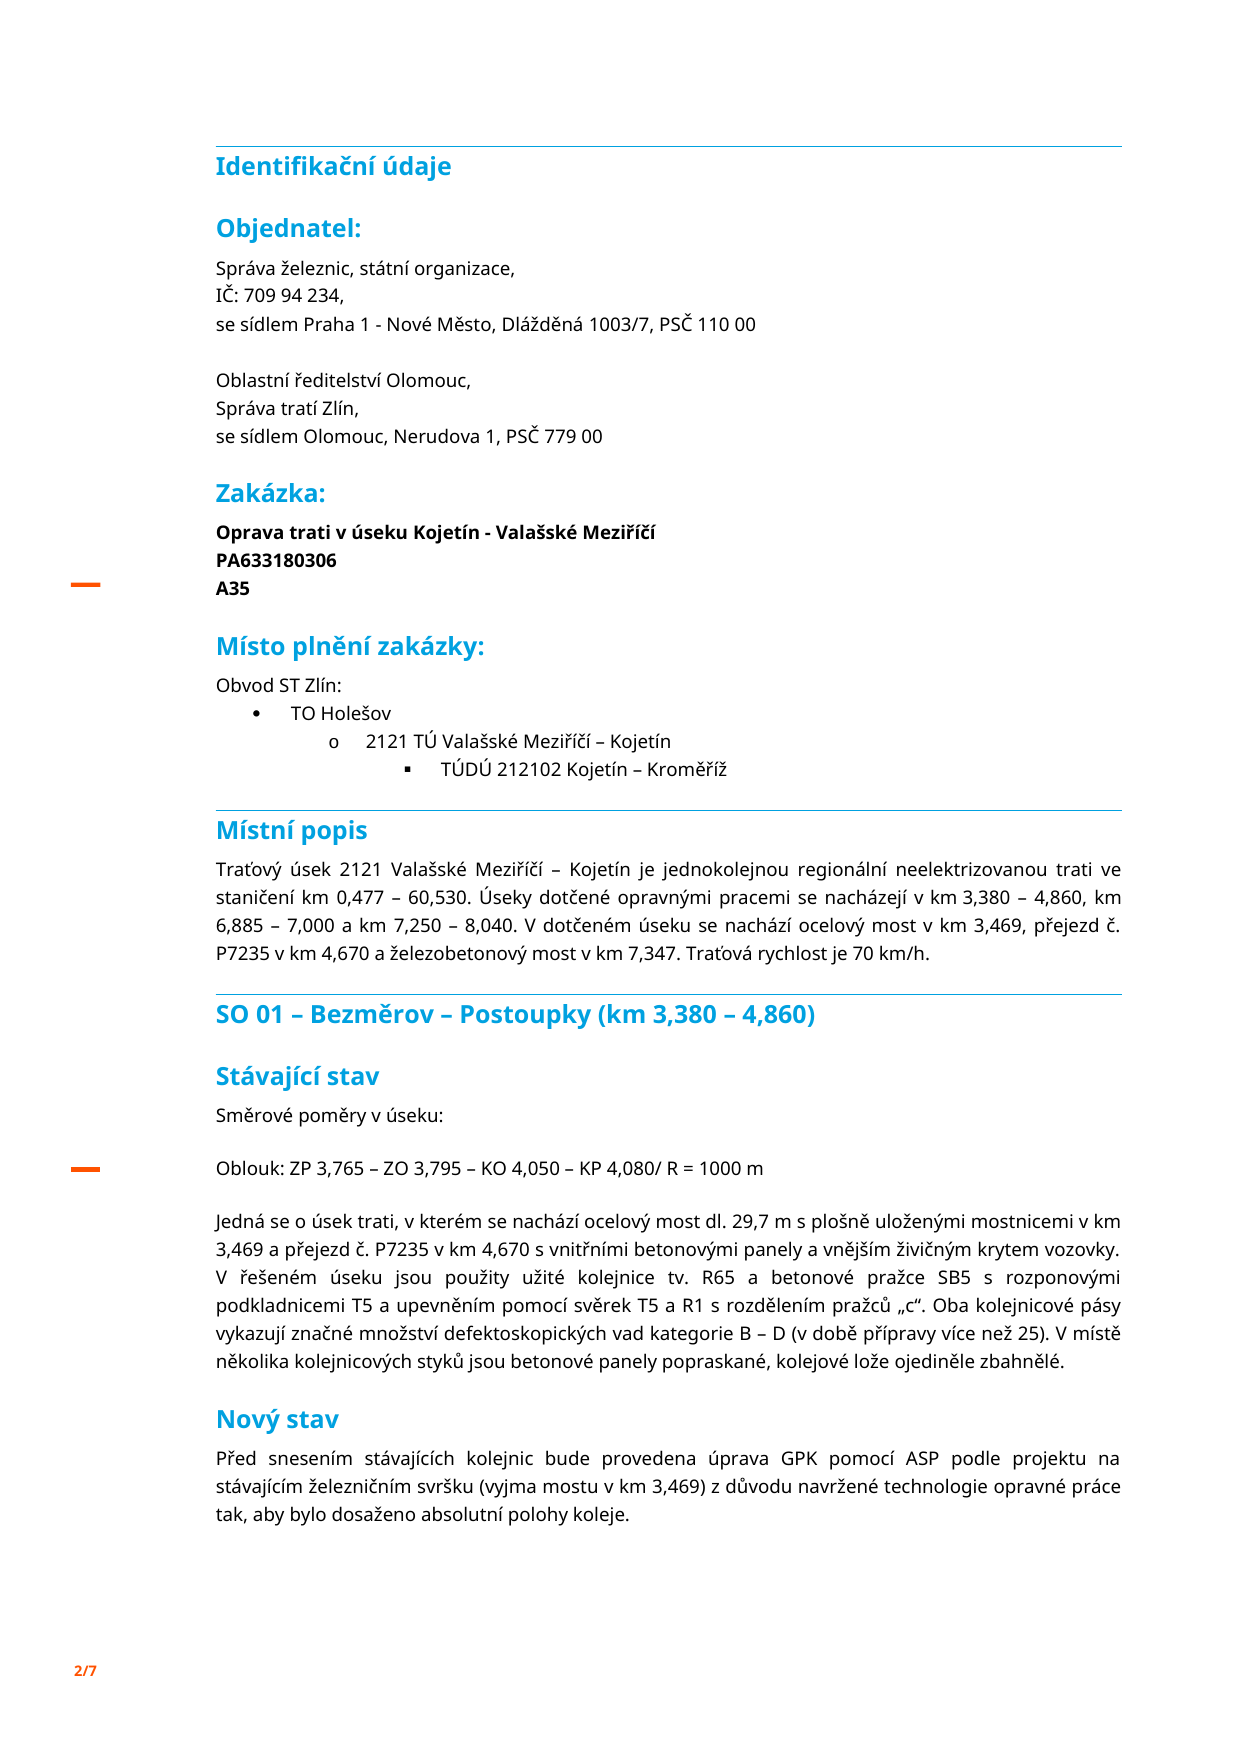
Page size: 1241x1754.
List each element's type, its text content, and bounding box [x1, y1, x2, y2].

text A35 [216, 576, 1122, 601]
subtitle SO 01 – Bezměrov – Postoupky (km 3,380 – 4,860) [216, 995, 1122, 1031]
subtitle Místní popis [216, 811, 1122, 847]
subtitle Stávající stav [216, 1059, 1122, 1093]
text Před snesením stávajících kolejnic bude provedena úprava GPK pomocí ASP podle projektu na stávajícím železničním svršku (vyjma mostu v km 3,469) z důvodu navržené technologie opravné práce tak, aby bylo dosaženo absolutní polohy koleje. [216, 1445, 1122, 1527]
text Správa železnic, státní organizace, [216, 255, 1122, 280]
subtitle Identifikační údaje [216, 147, 1122, 183]
subtitle Místo plnění zakázky: [216, 629, 1122, 663]
text Oblastní ředitelství Olomouc, [216, 367, 1122, 392]
subtitle Zakázka: [216, 476, 1122, 510]
text Obvod ST Zlín: [216, 672, 1122, 698]
subtitle Nový stav [216, 1402, 1122, 1436]
text Oblouk: ZP 3,765 – ZO 3,795 – KO 4,050 – KP 4,080/ R = 1000 m [216, 1156, 1122, 1181]
text se sídlem Praha 1 - Nové Město, Dlážděná 1003/7, PSČ 110 00 [216, 311, 1122, 336]
list 2121 TÚ Valašské Meziříčí – Kojetín [328, 728, 1122, 754]
text Směrové poměry v úseku: [216, 1103, 1122, 1128]
text Oprava trati v úseku Kojetín - Valašské Meziříčí [216, 519, 1122, 545]
text IČ: 709 94 234, [216, 283, 1122, 308]
text se sídlem Olomouc, Nerudova 1, PSČ 779 00 [216, 423, 1122, 448]
text Jedná se o úsek trati, v kterém se nachází ocelový most dl. 29,7 m s plošně uloženými mostnicemi v km 3,469 a přejezd č. P7235 v km 4,670 s vnitřními betonovými panely a vnějším živičným krytem vozovky. V řešeném úseku jsou použity užité kolejnice tv. R65 a betonové pražce SB5 s rozponovými podkladnicemi T5 a upevněním pomocí svěrek T5 a R1 s rozdělením pražců „c“. Oba kolejnicové pásy vykazují značné množství defektoskopických vad kategorie B – D (v době přípravy více než 25). V místě několika kolejnicových styků jsou betonové panely popraskané, kolejové lože ojediněle zbahnělé. [216, 1209, 1122, 1374]
text PA633180306 [216, 548, 1122, 573]
list TO Holešov [253, 700, 1122, 726]
text Správa tratí Zlín, [216, 395, 1122, 420]
text Traťový úsek 2121 Valašské Meziříčí – Kojetín je jednokolejnou regionální neelektrizovanou trati ve staničení km 0,477 – 60,530. Úseky dotčené opravnými pracemi se nacházejí v km 3,380 – 4,860, km 6,885 – 7,000 a km 7,250 – 8,040. V dotčeném úseku se nachází ocelový most v km 3,469, přejezd č. P7235 v km 4,670 a železobetonový most v km 7,347. Traťová rychlost je 70 km/h. [216, 856, 1122, 966]
list TÚDÚ 212102 Kojetín – Kroměříž [403, 757, 1122, 782]
subtitle Objednatel: [216, 211, 1122, 245]
